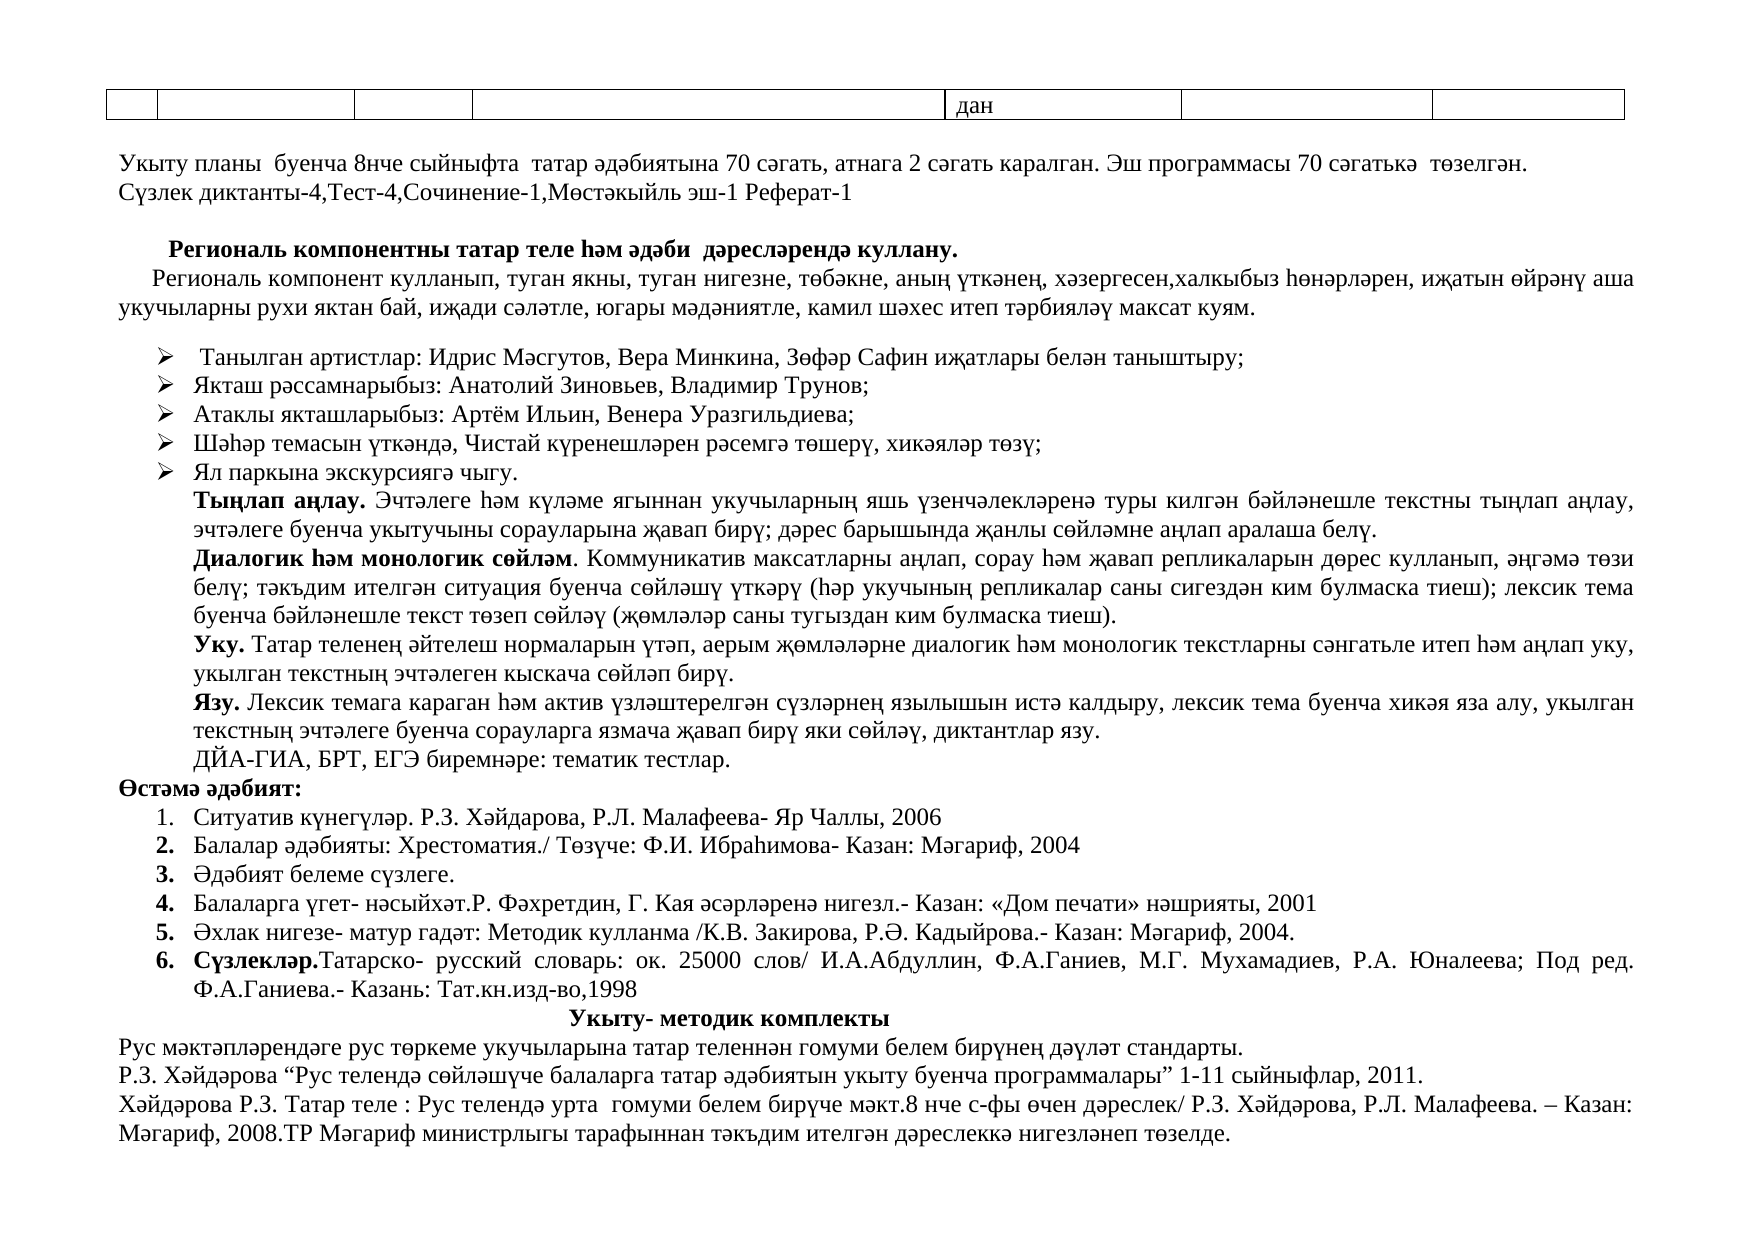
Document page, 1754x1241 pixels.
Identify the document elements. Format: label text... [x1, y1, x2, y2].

text Тыңлап аңлау. Эчтәлеге һәм күләме ягыннан укучыларның яшь үзенчәлекләренә туры килгән бәйләнешле текстны тыңлап аңлау, эчтәлеге буенча укытучыны сорауларына җавап бирү; дәрес барышында җанлы сөйләмне аңлап аралаша белү. [193, 485, 1636, 543]
list Ял паркына экскурсиягә чыгу. [156, 457, 1636, 485]
list Балалар әдәбияты: Хрестоматия./ Төзүче: Ф.И. Ибраһимова- Казан: Мәгариф, 2004 [156, 830, 1636, 859]
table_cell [1182, 90, 1432, 118]
text Укыту планы буенча 8нче сыйныфта татар әдәбиятына 70 сәгать, атнага 2 сәгать каралган. Эш программасы 70 сәгатькә төзелгән. [118, 148, 1636, 177]
list Танылган артистлар: Идрис Мәсгутов, Вера Минкина, Зөфәр Сафин иҗатлары белән таныштыру; [156, 342, 1636, 370]
list Якташ рәссамнарыбыз: Анатолий Зиновьев, Владимир Трунов; [156, 370, 1636, 399]
list Шәһәр темасын үткәндә, Чистай күренешләрен рәсемгә төшерү, хикәяләр төзү; [156, 428, 1636, 457]
list Сүзлекләр.Татарско- русский словарь: ок. 25000 слов/ И.А.Абдуллин, Ф.А.Ганиев, М.Г. Мухамадиев, Р.А. Юналеева; Под ред. Ф.А.Ганиева.- Казань: Тат.кн.изд-во,1998 [156, 945, 1636, 1003]
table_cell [946, 90, 1181, 118]
text Уку. Татар теленең әйтелеш нормаларын үтәп, аерым җөмләләрне диалогик һәм монологик текстларны сәнгатьле итеп һәм аңлап уку, укылган текстның эчтәлеген кыскача сөйләп бирү. [193, 629, 1636, 687]
text Региональ компонент кулланып, туган якны, туган нигезне, төбәкне, аның үткәнең, хәзергесен,халкыбыз һөнәрләрен, иҗатын өйрәнү аша укучыларны рухи яктан бай, иҗади сәләтле, югары мәдәниятле, камил шәхес итеп тәрбияләү максат куям. [118, 263, 1636, 321]
text Диалогик һәм монологик сөйләм. Коммуникатив максатларны аңлап, сорау һәм җавап репликаларын дөрес кулланып, әңгәмә төзи белү; тәкъдим ителгән ситуация буенча сөйләшү үткәрү (һәр укучының репликалар саны сигездән ким булмаска тиеш); лексик тема буенча бәйләнешле текст төзеп сөйләү (җөмләләр саны тугыздан ким булмаска тиеш). [193, 543, 1636, 629]
list Ситуатив күнегүләр. Р.З. Хәйдарова, Р.Л. Малафеева- Яр Чаллы, 2006 [156, 802, 1636, 830]
text Укыту- методик комплекты [118, 1003, 1636, 1032]
list Әдәбият белеме сүзлеге. [156, 859, 1636, 888]
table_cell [158, 90, 354, 118]
text Рус мәктәпләрендәге рус төркеме укучыларына татар теленнән гомуми белем бирүнең дәүләт стандарты. [118, 1032, 1636, 1060]
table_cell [1433, 90, 1624, 118]
text Сүзлек диктанты-4,Тест-4,Сочинение-1,Мөстәкыйль эш-1 Реферат-1 [118, 177, 1636, 206]
table_cell 6 [107, 90, 157, 118]
text Хәйдәрова Р.З. Татар теле : Рус телендә урта гомуми белем бирүче мәкт.8 нче с-фы өчен дәреслек/ Р.З. Хәйдәрова, Р.Л. Малафеева. – Казан: Мәгариф, 2008.ТР Мәгариф министрлыгы тарафыннан тәкъдим ителгән дәреслеккә нигезләнеп төзелде. [118, 1089, 1636, 1147]
list Атаклы якташларыбыз: Артём Ильин, Венера Уразгильдиева; [156, 399, 1636, 428]
list Балаларга үгет- нәсыйхәт.Р. Фәхретдин, Г. Кая әсәрләренә нигезл.- Казан: «Дом печати» нәшрияты, 2001 [156, 888, 1636, 917]
text Өстәмә әдәбият: [118, 773, 1636, 802]
text Р.З. Хәйдәрова “Рус телендә сөйләшүче балаларга татар әдәбиятын укыту буенча программалары” 1-11 сыйныфлар, 2011. [118, 1060, 1636, 1089]
text Язу. Лексик темага караган һәм актив үзләштерелгән сүзләрнең язылышын истә калдыру, лексик тема буенча хикәя яза алу, укылган текстның эчтәлеге буенча сорауларга язмача җавап бирү яки сөйләү, диктантлар язу. [193, 687, 1636, 744]
table_cell 16 [355, 90, 472, 118]
text ДЙА-ГИА, БРТ, ЕГЭ биремнәре: тематик тестлар. [193, 744, 1636, 773]
list Әхлак нигезе- матур гадәт: Методик кулланма /К.В. Закирова, Р.Ә. Кадыйрова.- Казан: Мәгариф, 2004. [156, 917, 1636, 945]
text Региональ компонентны татар теле һәм әдәби дәресләрендә куллану. [118, 234, 1636, 263]
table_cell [473, 90, 944, 118]
